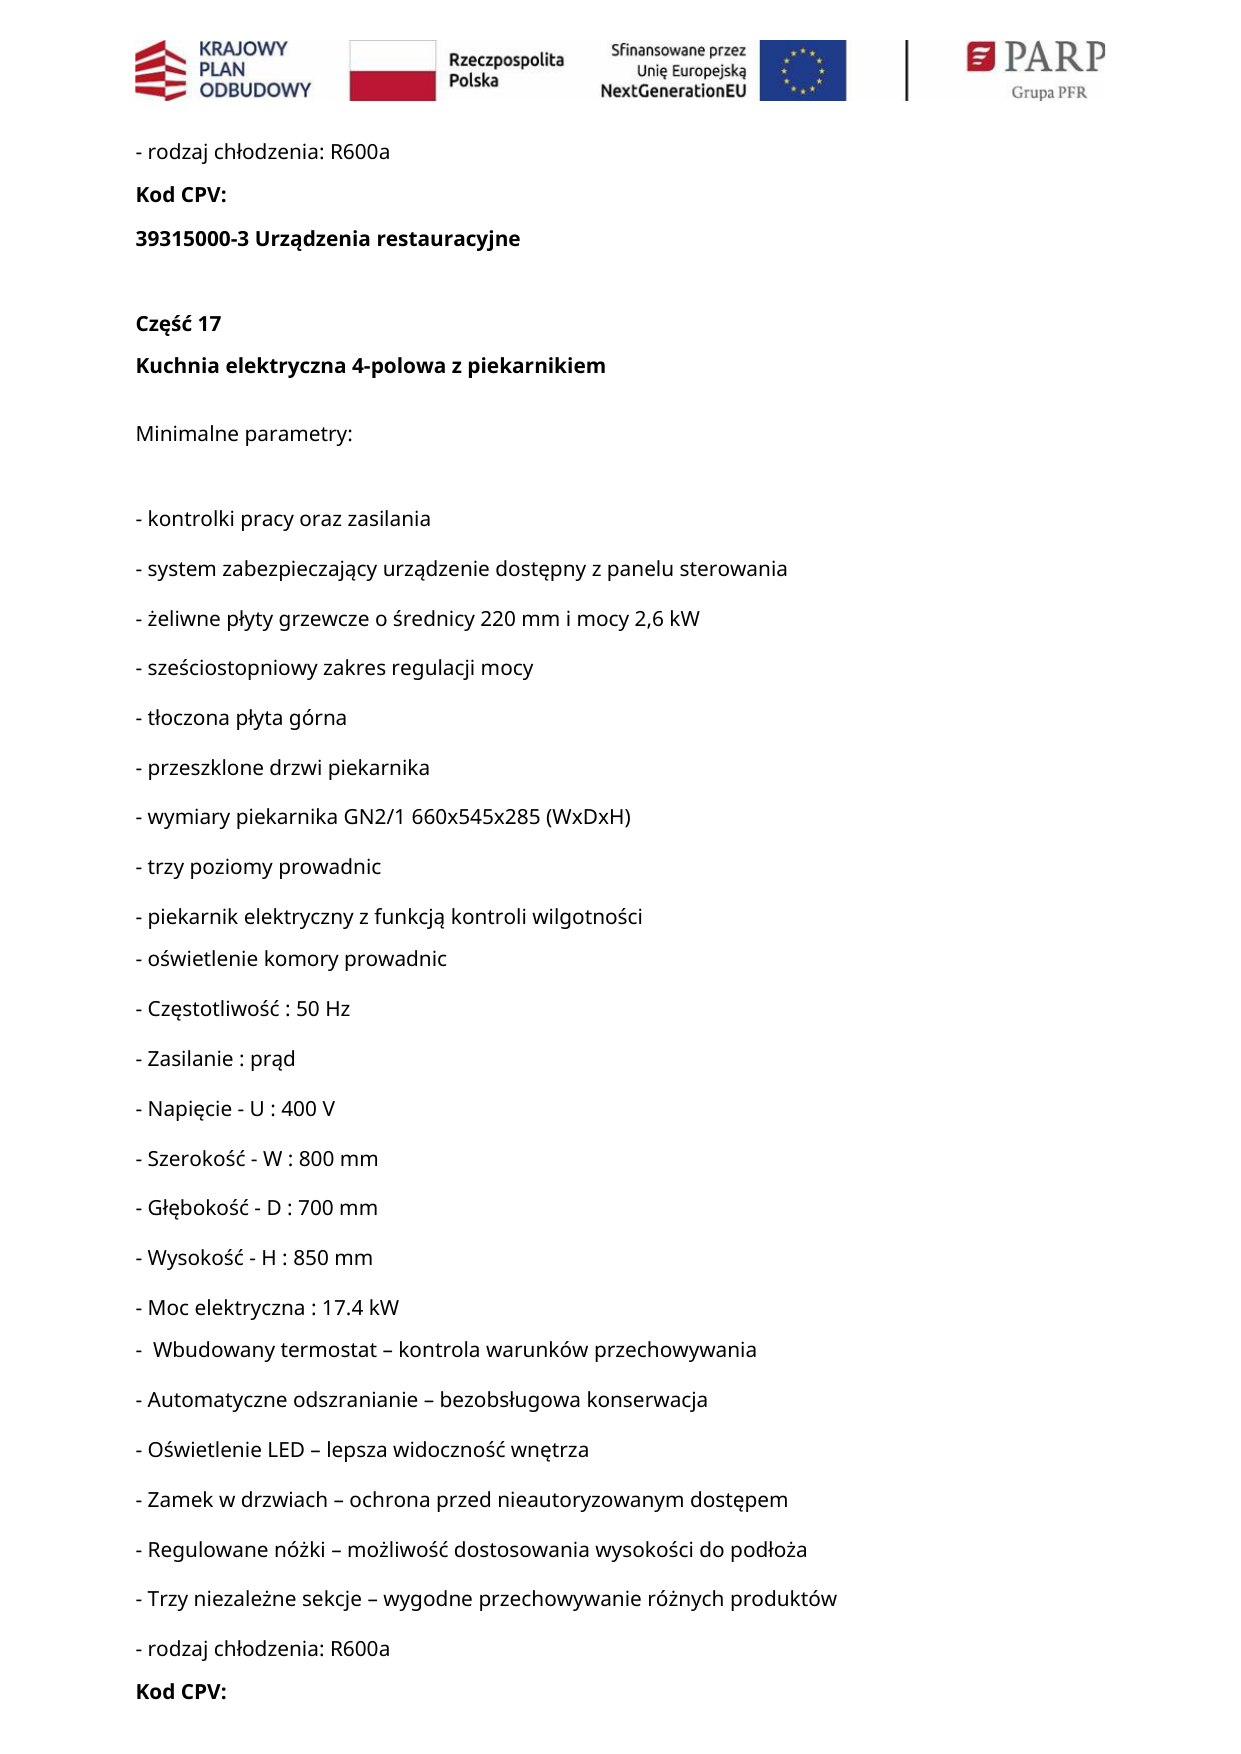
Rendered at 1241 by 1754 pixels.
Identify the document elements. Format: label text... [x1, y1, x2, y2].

text - rodzaj chłodzenia: R600a [135, 137, 1105, 166]
text - Szerokość - W : 800 mm [135, 1144, 1105, 1172]
text - trzy poziomy prowadnic [135, 852, 1105, 881]
text - piekarnik elektryczny z funkcją kontroli wilgotności [135, 902, 1105, 930]
text - Głębokość - D : 700 mm [135, 1193, 1105, 1222]
text - Wysokość - H : 850 mm [135, 1243, 1105, 1272]
text - Wbudowany termostat – kontrola warunków przechowywania [135, 1336, 1105, 1364]
text - Napięcie - U : 400 V [135, 1094, 1105, 1122]
text - Oświetlenie LED – lepsza widoczność wnętrza [135, 1435, 1105, 1464]
text 39315000-3 Urządzenia restauracyjne [135, 224, 1105, 252]
text - system zabezpieczający urządzenie dostępny z panelu sterowania [135, 554, 1105, 582]
text - Automatyczne odszranianie – bezobsługowa konserwacja [135, 1385, 1105, 1414]
text Część 17 [135, 309, 1105, 337]
text - wymiary piekarnika GN2/1 660x545x285 (WxDxH) [135, 802, 1105, 831]
text - rodzaj chłodzenia: R600a [135, 1634, 1105, 1663]
text - oświetlenie komory prowadnic [135, 944, 1105, 973]
text - sześciostopniowy zakres regulacji mocy [135, 653, 1105, 682]
text - Moc elektryczna : 17.4 kW [135, 1293, 1105, 1321]
text - Zasilanie : prąd [135, 1044, 1105, 1072]
text Kuchnia elektryczna 4-polowa z piekarnikiem [135, 352, 1105, 380]
text - Trzy niezależne sekcje – wygodne przechowywanie różnych produktów [135, 1584, 1105, 1613]
text - Zamek w drzwiach – ochrona przed nieautoryzowanym dostępem [135, 1485, 1105, 1513]
text - kontrolki pracy oraz zasilania [135, 504, 1105, 533]
text - żeliwne płyty grzewcze o średnicy 220 mm i mocy 2,6 kW [135, 604, 1105, 632]
text Kod CPV: [135, 181, 1105, 209]
text - tłoczona płyta górna [135, 703, 1105, 732]
text - Częstotliwość : 50 Hz [135, 994, 1105, 1023]
text - Regulowane nóżki – możliwość dostosowania wysokości do podłoża [135, 1535, 1105, 1563]
text Minimalne parametry: [135, 419, 1105, 448]
text - przeszklone drzwi piekarnika [135, 753, 1105, 781]
text Kod CPV: [135, 1677, 1105, 1706]
